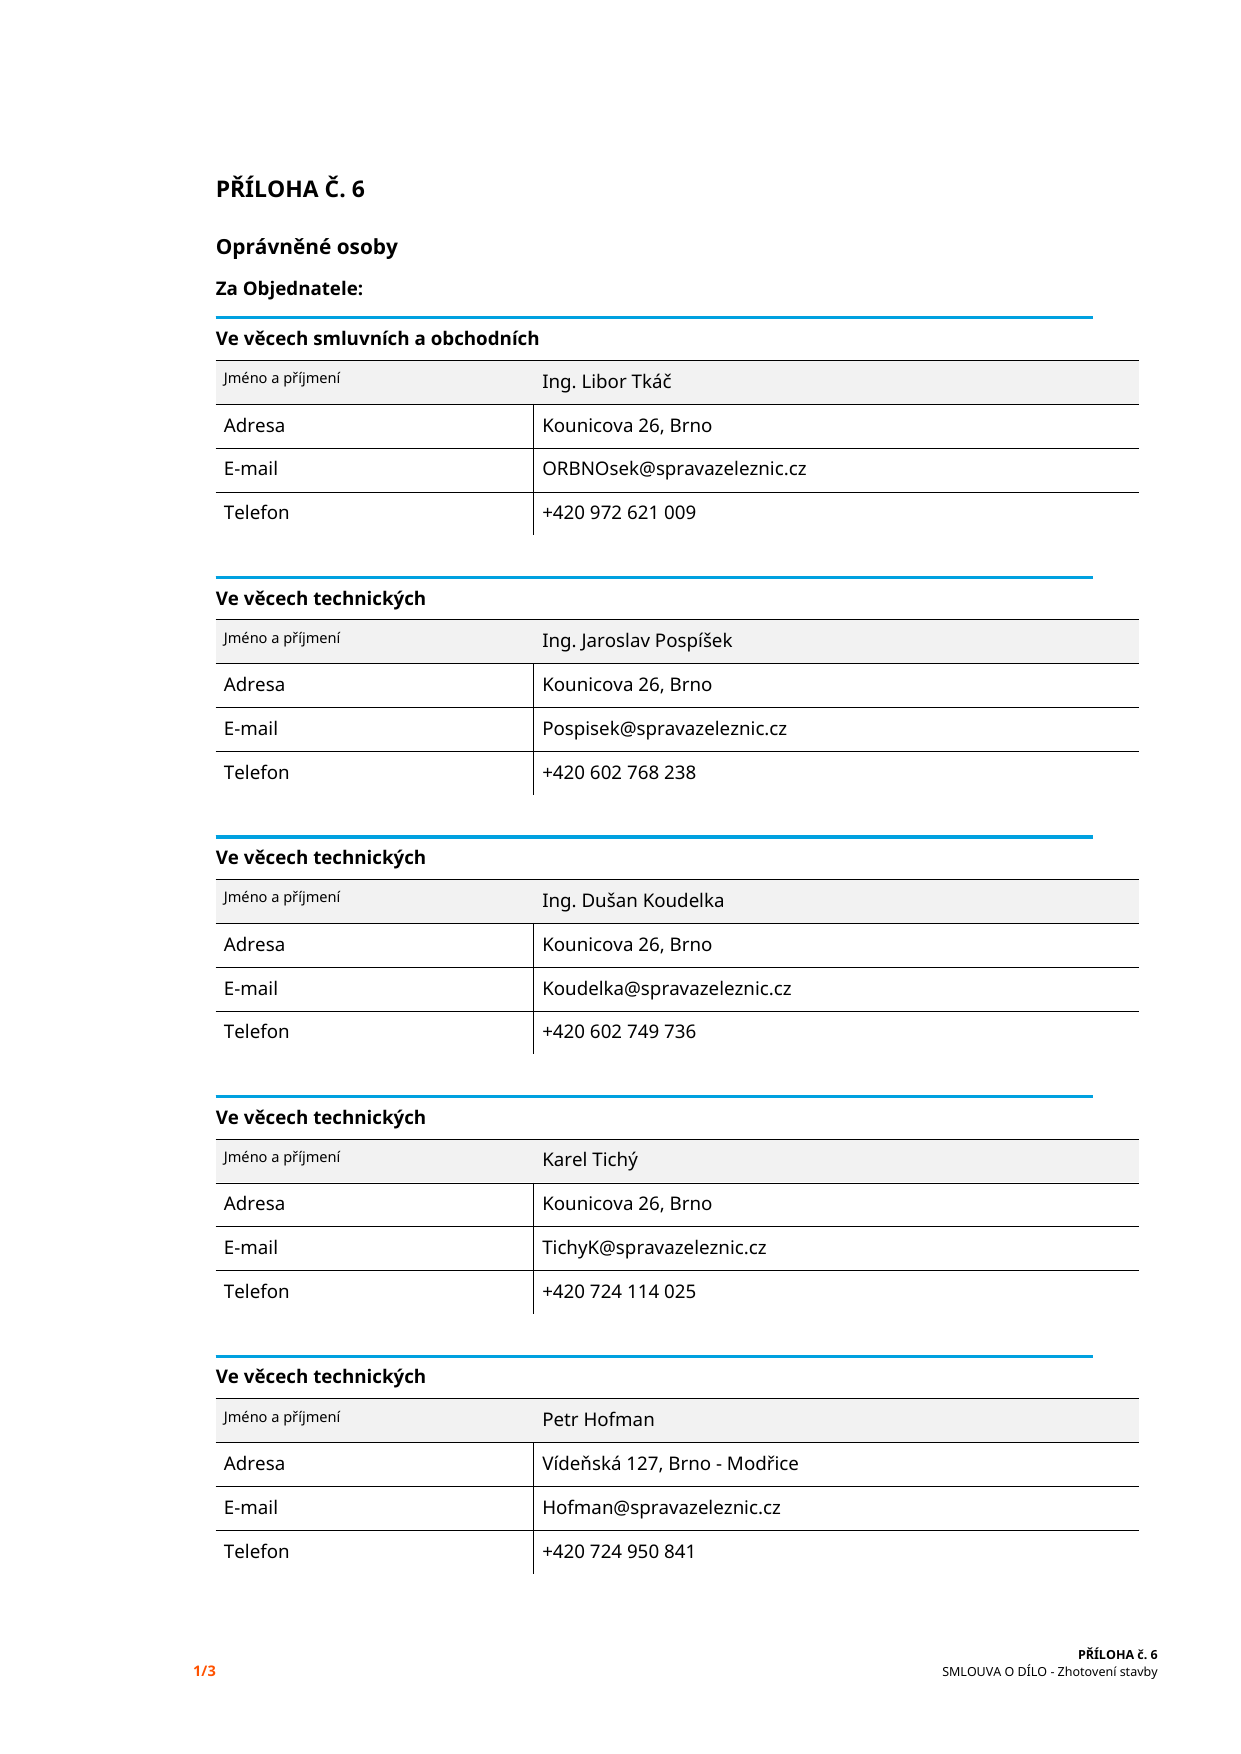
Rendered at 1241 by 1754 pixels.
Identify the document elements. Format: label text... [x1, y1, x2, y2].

table_header Ing. Libor Tkáč [534, 361, 1139, 404]
table_cell Koudelka@spravazeleznic.cz [534, 968, 1139, 1011]
table_cell +420 972 621 009 [534, 493, 1139, 535]
table_cell +420 724 950 841 [534, 1531, 1139, 1573]
table_header Jméno a příjmení [216, 1140, 534, 1182]
text Za Objednatele: [216, 276, 1093, 301]
table_header Jméno a příjmení [216, 361, 534, 404]
table_cell Adresa [216, 664, 533, 707]
table_cell Telefon [216, 493, 533, 535]
table_cell E-mail [216, 708, 533, 751]
table_cell Telefon [216, 1012, 533, 1054]
table_cell Kounicova 26, Brno [534, 924, 1139, 967]
text Ve věcech smluvních a obchodních [216, 319, 1093, 351]
table_cell E-mail [216, 1487, 533, 1530]
table_header Ing. Jaroslav Pospíšek [534, 620, 1139, 663]
text Ve věcech technických [216, 1358, 1093, 1389]
table_header Karel Tichý [534, 1140, 1139, 1182]
table_header Ing. Dušan Koudelka [534, 880, 1139, 923]
table_cell Hofman@spravazeleznic.cz [534, 1487, 1139, 1530]
table_cell Adresa [216, 1443, 533, 1486]
text Ve věcech technických [216, 839, 1093, 870]
table_cell +420 724 114 025 [534, 1271, 1139, 1314]
text Ve věcech technických [216, 579, 1093, 611]
table_cell Telefon [216, 752, 533, 795]
text Oprávněné osoby [216, 232, 1093, 260]
table_cell Vídeňská 127, Brno - Modřice [534, 1443, 1139, 1486]
table_cell ORBNOsek@spravazeleznic.cz [534, 449, 1139, 491]
table_cell Adresa [216, 405, 533, 447]
table_cell Kounicova 26, Brno [534, 664, 1139, 707]
table_cell Telefon [216, 1271, 533, 1314]
table_header Jméno a příjmení [216, 1399, 534, 1442]
table_cell E-mail [216, 1227, 533, 1270]
text Ve věcech technických [216, 1098, 1093, 1130]
table_cell Adresa [216, 924, 533, 967]
table_cell Kounicova 26, Brno [534, 1184, 1139, 1226]
table_cell Adresa [216, 1184, 533, 1226]
table_cell Kounicova 26, Brno [534, 405, 1139, 447]
table_cell Pospisek@spravazeleznic.cz [534, 708, 1139, 751]
table_cell E-mail [216, 968, 533, 1011]
table_header Jméno a příjmení [216, 620, 534, 663]
table_cell Telefon [216, 1531, 533, 1573]
table_cell +420 602 749 736 [534, 1012, 1139, 1054]
text Příloha č. 6 [216, 172, 1093, 204]
table_header Jméno a příjmení [216, 880, 534, 923]
table_cell TichyK@spravazeleznic.cz [534, 1227, 1139, 1270]
table_cell E-mail [216, 449, 533, 491]
table_cell +420 602 768 238 [534, 752, 1139, 795]
table_header Petr Hofman [534, 1399, 1139, 1442]
